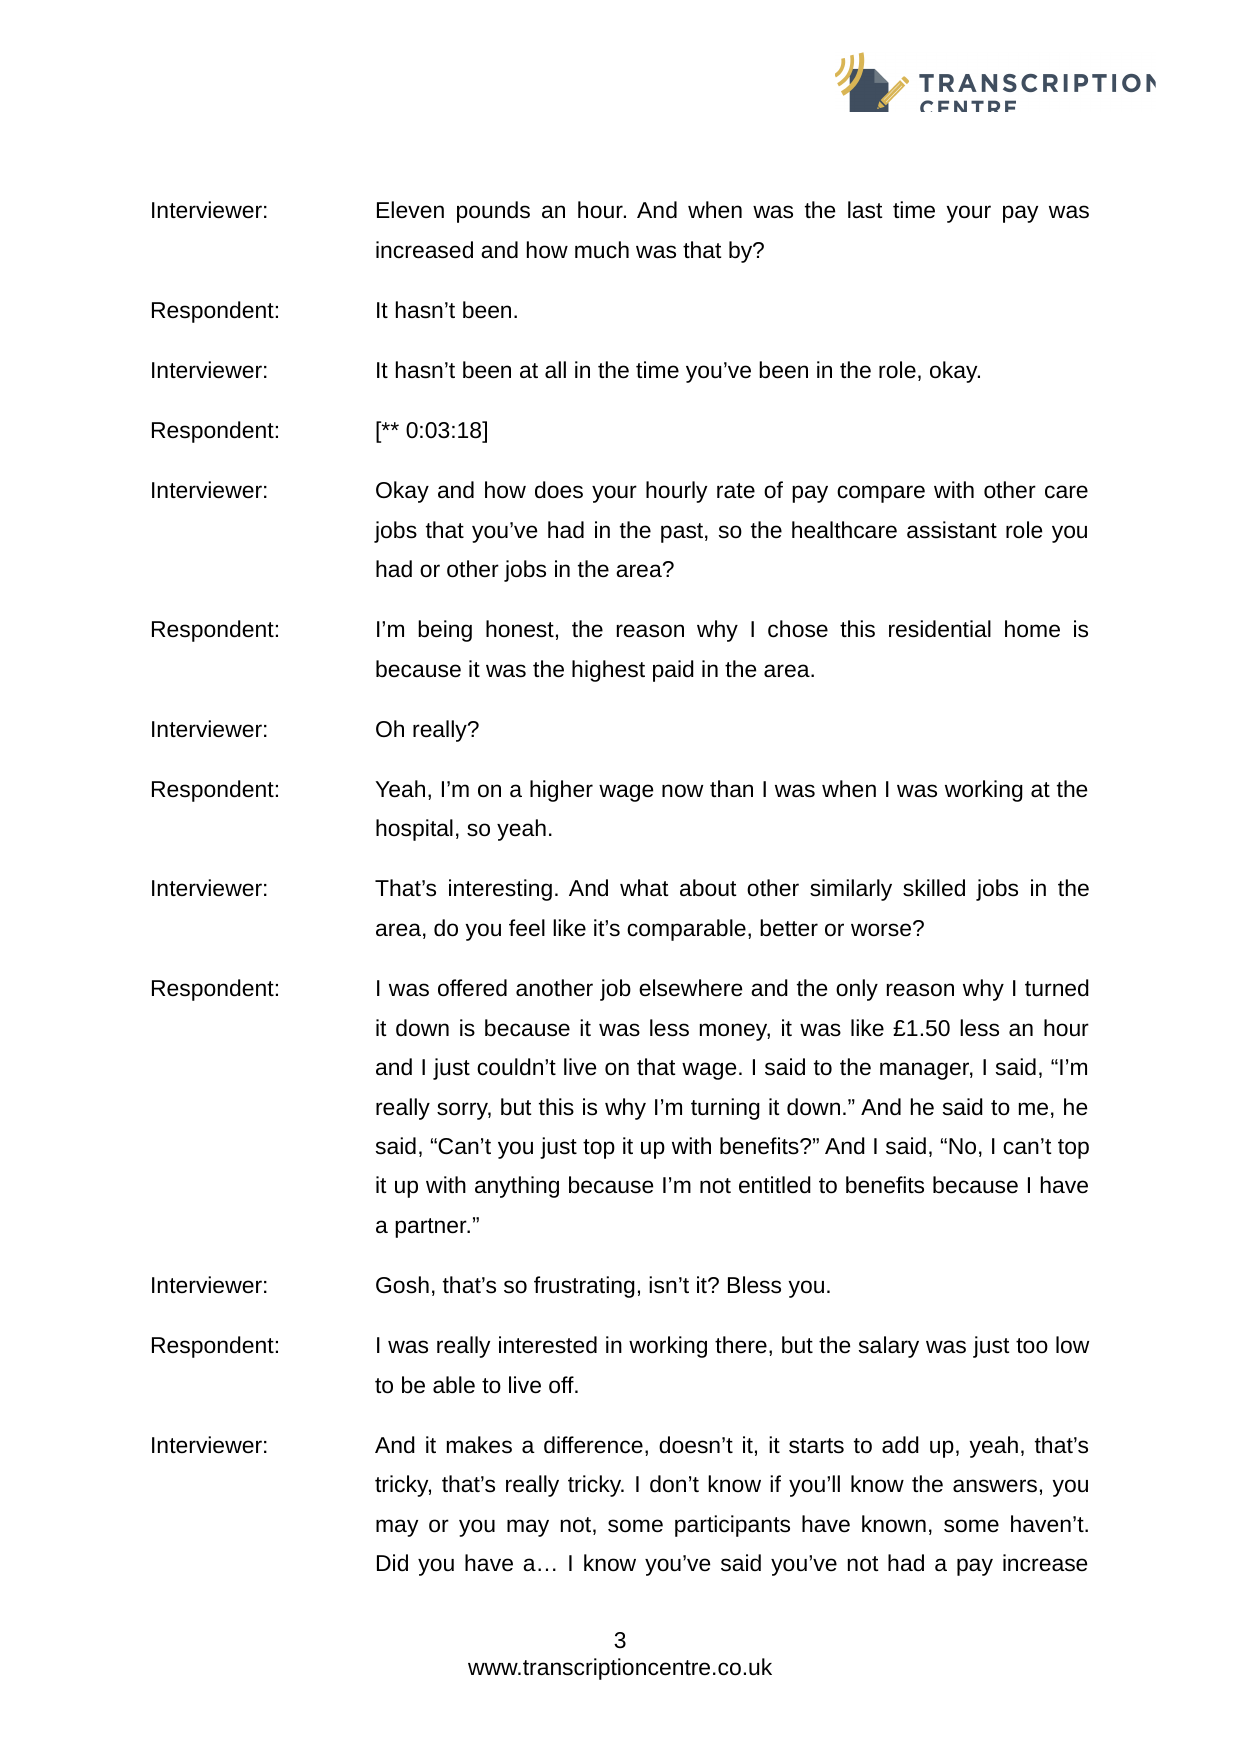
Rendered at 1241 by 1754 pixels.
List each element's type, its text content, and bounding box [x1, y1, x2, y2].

text Respondent: [** 0:03:18] [150, 417, 1090, 443]
text Respondent: It hasn’t been. [150, 297, 1090, 323]
text Respondent: I was offered another job elsewhere and the only reason why I turned it down is because it was less money, it was like £1.50 less an hour and I just couldn’t live on that wage. I said to the manager, I said, “I’m really sorry, but this is why I’m turning it down.” And he said to me, he said, “Can’t you just top it up with benefits?” And I said, “No, I can’t top it up with anything because I’m not entitled to benefits because I have a partner.” [150, 975, 1090, 1238]
text Interviewer: That’s interesting. And what about other similarly skilled jobs in the area, do you feel like it’s comparable, better or worse? [150, 875, 1090, 941]
text Interviewer: Okay and how does your hourly rate of pay compare with other care jobs that you’ve had in the past, so the healthcare assistant role you had or other jobs in the area? [150, 477, 1090, 582]
text Respondent: I’m being honest, the reason why I chose this residential home is because it was the highest paid in the area. [150, 616, 1090, 682]
text Interviewer: Gosh, that’s so frustrating, isn’t it? Bless you. [150, 1272, 1090, 1298]
text Interviewer: Oh really? [150, 716, 1090, 742]
text Respondent: Yeah, I’m on a higher wage now than I was when I was working at the hospital, so yeah. [150, 776, 1090, 842]
text Interviewer: It hasn’t been at all in the time you’ve been in the role, okay. [150, 357, 1090, 383]
picture [834, 52, 1156, 112]
text Interviewer: Eleven pounds an hour. And when was the last time your pay was increased and how much was that by? [150, 197, 1090, 263]
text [150, 1432, 1090, 1576]
text Respondent: I was really interested in working there, but the salary was just too low to be able to live off. [150, 1332, 1090, 1398]
